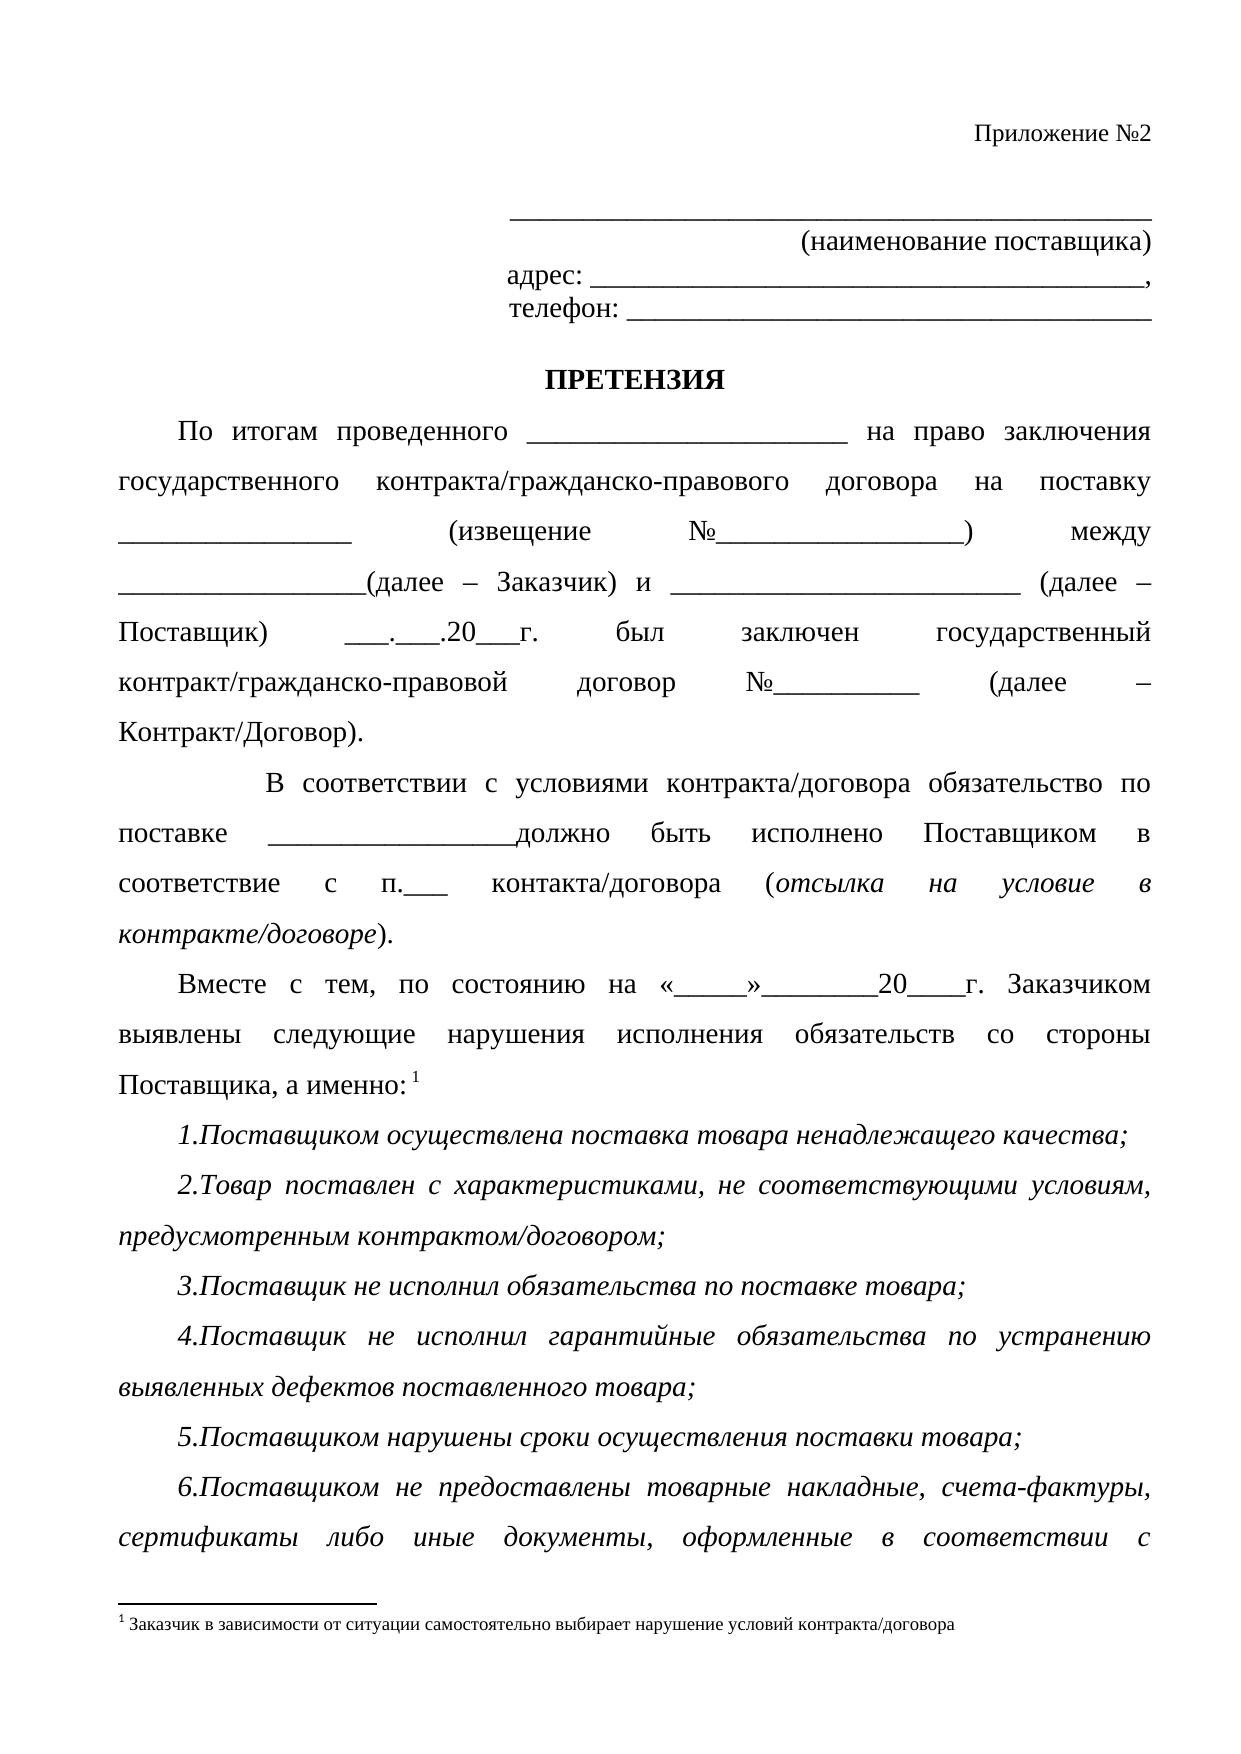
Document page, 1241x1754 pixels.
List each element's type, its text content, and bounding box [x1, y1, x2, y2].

text Приложение №2 [118, 118, 1152, 147]
text (наименование поставщика) [118, 223, 1152, 257]
text Вместе с тем, по состоянию на «_____»________20____г. Заказчиком выявлены следующие нарушения исполнения обязательств со стороны Поставщика, а именно: [118, 966, 1152, 1100]
text адрес: ______________________________________, [118, 257, 1152, 290]
text 1.Поставщиком осуществлена поставка товара ненадлежащего качества; [118, 1117, 1152, 1151]
text 2.Товар поставлен с характеристиками, не соответствующими условиям, предусмотренным контрактом/договором; [118, 1167, 1152, 1251]
text телефон: ____________________________________ [118, 290, 1152, 324]
text 3.Поставщик не исполнил обязательства по поставке товара; [118, 1268, 1152, 1302]
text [118, 1469, 1152, 1553]
text По итогам проведенного ______________________ на право заключения государственного контракта/гражданско-правового договора на поставку ________________ (извещение №_________________) между _________________(далее – Заказчик) и ________________________ (далее – Поставщик) ___.___.20___г. был заключен государственный контракт/гражданско-правовой договор №__________ (далее – Контракт/Договор). [118, 413, 1152, 748]
text В соответствии с условиями контракта/договора обязательство по поставке _________________должно быть исполнено Поставщиком в соответствие с п.___ контакта/договора (отсылка на условие в контракте/договоре). [118, 765, 1152, 949]
text ____________________________________________ [118, 190, 1152, 223]
text ПРЕТЕНЗИЯ [118, 362, 1152, 396]
text 4.Поставщик не исполнил гарантийные обязательства по устранению выявленных дефектов поставленного товара; [118, 1318, 1152, 1402]
text 5.Поставщиком нарушены сроки осуществления поставки товара; [118, 1419, 1152, 1452]
